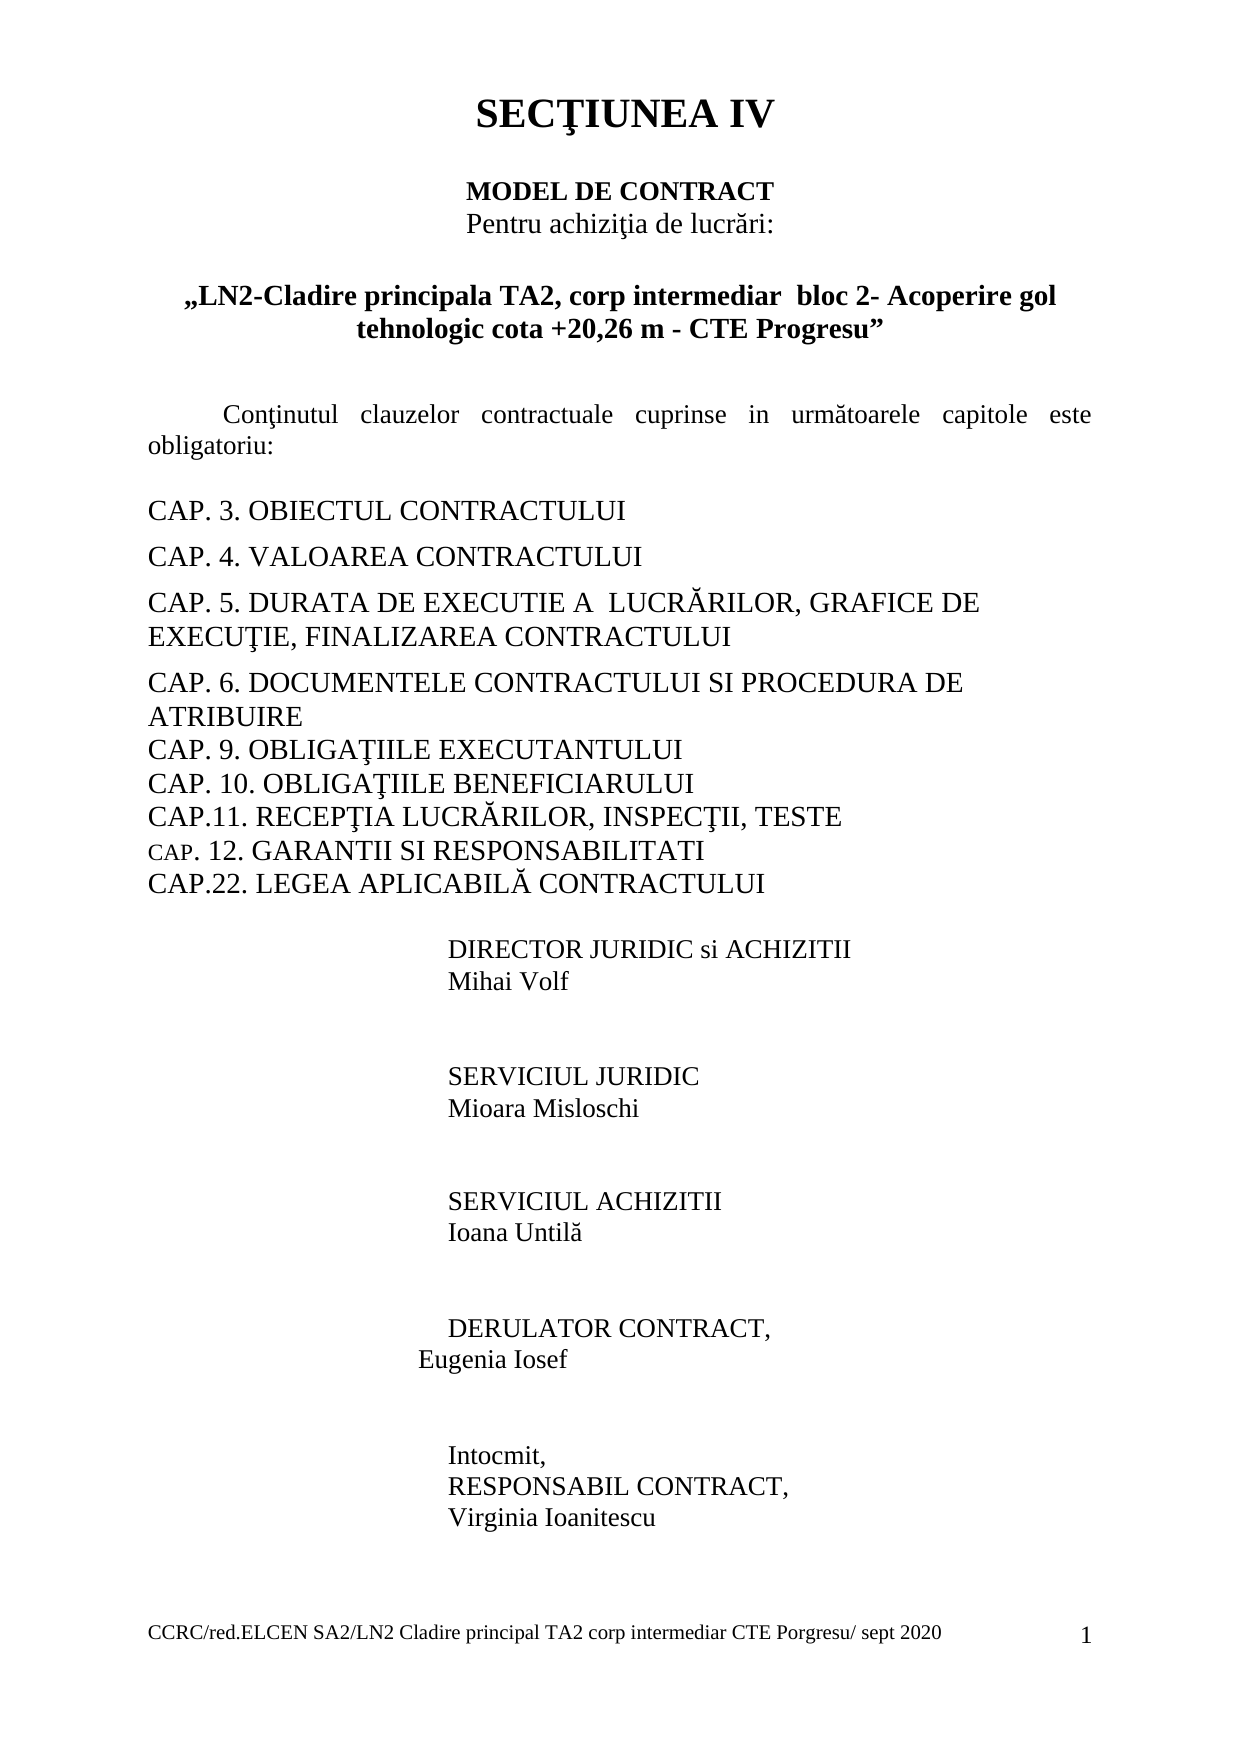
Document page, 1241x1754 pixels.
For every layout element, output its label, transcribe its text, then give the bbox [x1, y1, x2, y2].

text Pentru achiziţia de lucrări: [148, 206, 1092, 239]
text cap. 12. GARANTII SI RESPONSABILITATI [148, 833, 1092, 866]
text Virginia Ioanitescu [373, 1501, 1092, 1532]
text DIRECTOR JURIDIC si ACHIZITII [373, 933, 1092, 965]
text CAP.11. RECEPŢIA LUCRĂRILOR, INSPECŢII, TESTE [148, 799, 1092, 833]
text Eugenia Iosef [148, 1343, 1092, 1374]
text SERVICIUL JURIDIC [373, 1061, 1092, 1092]
text CAP. 6. DOCUMENTELE CONTRACTULUI SI PROCEDURA DE ATRIBUIRE [148, 665, 1092, 732]
text Conţinutul clauzelor contractuale cuprinse in următoarele capitole este obligatoriu: [148, 398, 1092, 460]
text CAP. 5. DURATA DE EXECUTIE A LUCRĂRILOR, GRAFICE DE EXECUŢIE, FINALIZAREA CONTRACTULUI [148, 586, 1092, 653]
subtitle MODEL DE CONTRACT [148, 175, 1092, 206]
text DERULATOR CONTRACT, [373, 1312, 1092, 1343]
text CAP.22. LEGEA APLICABILĂ CONTRACTULUI [148, 866, 1092, 900]
text SERVICIUL ACHIZITII [448, 1185, 1092, 1216]
text Intocmit, [373, 1439, 1092, 1470]
text „LN2-Cladire principala TA2, corp intermediar bloc 2- Acoperire gol tehnologic cota +20,26 m - CTE Progresu” [148, 278, 1092, 345]
text CAP. 3. OBIECTUL CONTRACTULUI [148, 493, 1092, 527]
text CAP. 9. OBLIGAŢIILE EXECUTANTULUI [148, 732, 1092, 766]
text RESPONSABIL CONTRACT, [373, 1470, 1092, 1501]
text SECŢIUNEA IV [148, 89, 1092, 137]
text CAP. 4. VALOAREA CONTRACTULUI [148, 539, 1092, 573]
text Ioana Untilă [448, 1216, 1092, 1247]
text Mioara Misloschi [373, 1092, 1092, 1123]
text Mihai Volf [373, 965, 1092, 996]
text CAP. 10. OBLIGAŢIILE BENEFICIARULUI [148, 766, 1092, 799]
